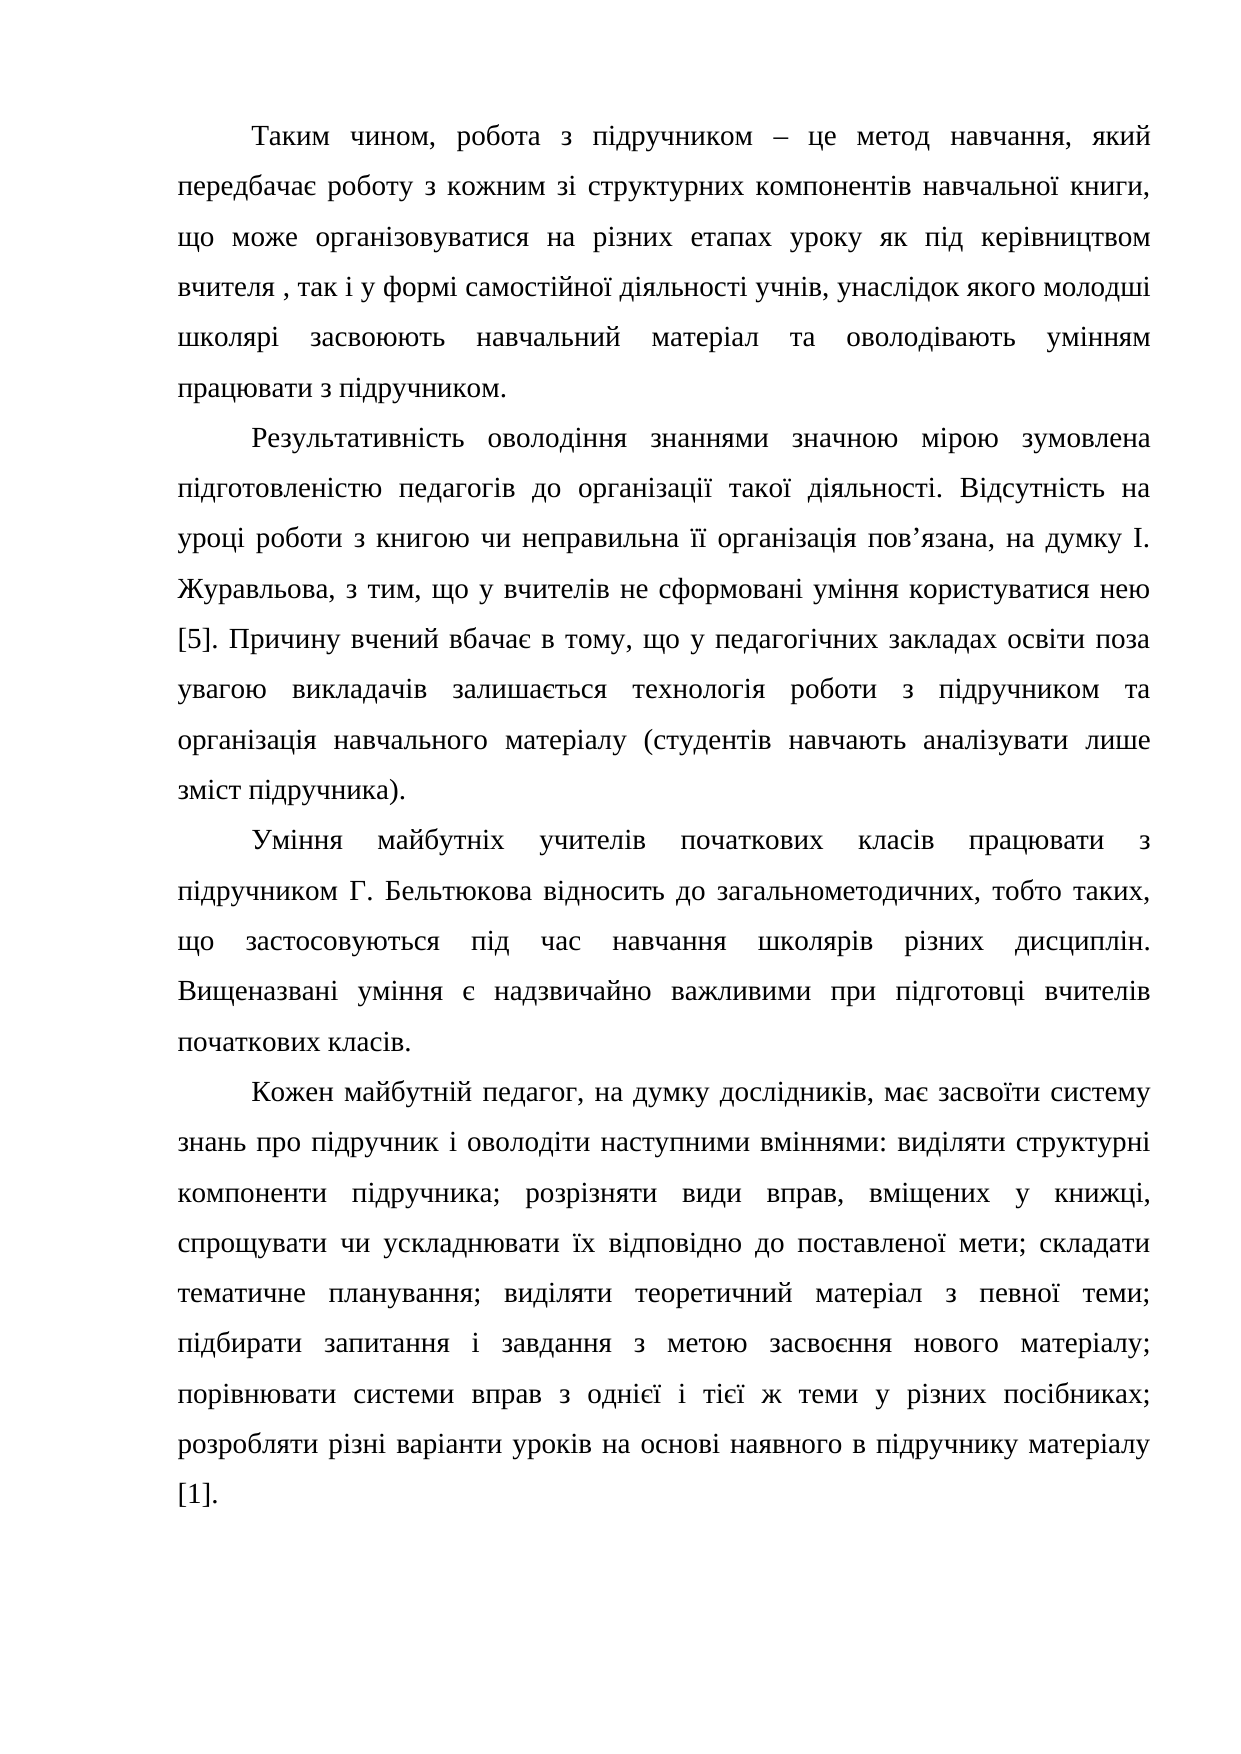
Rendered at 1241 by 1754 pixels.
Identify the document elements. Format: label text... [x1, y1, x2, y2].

text Таким чином, робота з підручником – це метод навчання, який передбачає роботу з кожним зі структурних компонентів навчальної книги, що може організовуватися на різних етапах уроку як під керівництвом вчителя , так і у формі самостійної діяльності учнів, унаслідок якого молодші школярі засвоюють навчальний матеріал та оволодівають умінням працювати з підручником. [177, 118, 1152, 403]
text Уміння майбутніх учителів початкових класів працювати з підручником Г. Бельтюкова відносить до загальнометодичних, тобто таких, що застосовуються під час навчання школярів різних дисциплін. Вищеназвані уміння є надзвичайно важливими при підготовці вчителів початкових класів. [177, 822, 1152, 1057]
text Кожен майбутній педагог, на думку дослідників, має засвоїти систему знань про підручник і оволодіти наступними вміннями: виділяти структурні компоненти підручника; розрізняти види вправ, вміщених у книжці, спрощувати чи ускладнювати їх відповідно до поставленої мети; складати тематичне планування; виділяти теоретичний матеріал з певної теми; підбирати запитання і завдання з метою засвоєння нового матеріалу; порівнювати системи вправ з однієї і тієї ж теми у різних посібниках; розробляти різні варіанти уроків на основі наявного в підручнику матеріалу [1]. [177, 1074, 1152, 1510]
text Результативність оволодіння знаннями значною мірою зумовлена підготовленістю педагогів до організації такої діяльності. Відсутність на уроці роботи з книгою чи неправильна її організація пов’язана, на думку І. Журавльова, з тим, що у вчителів не сформовані уміння користуватися нею [5]. Причину вчений вбачає в тому, що у педагогічних закладах освіти поза увагою викладачів залишається технологія роботи з підручником та організація навчального матеріалу (студентів навчають аналізувати лише зміст підручника). [177, 420, 1152, 806]
